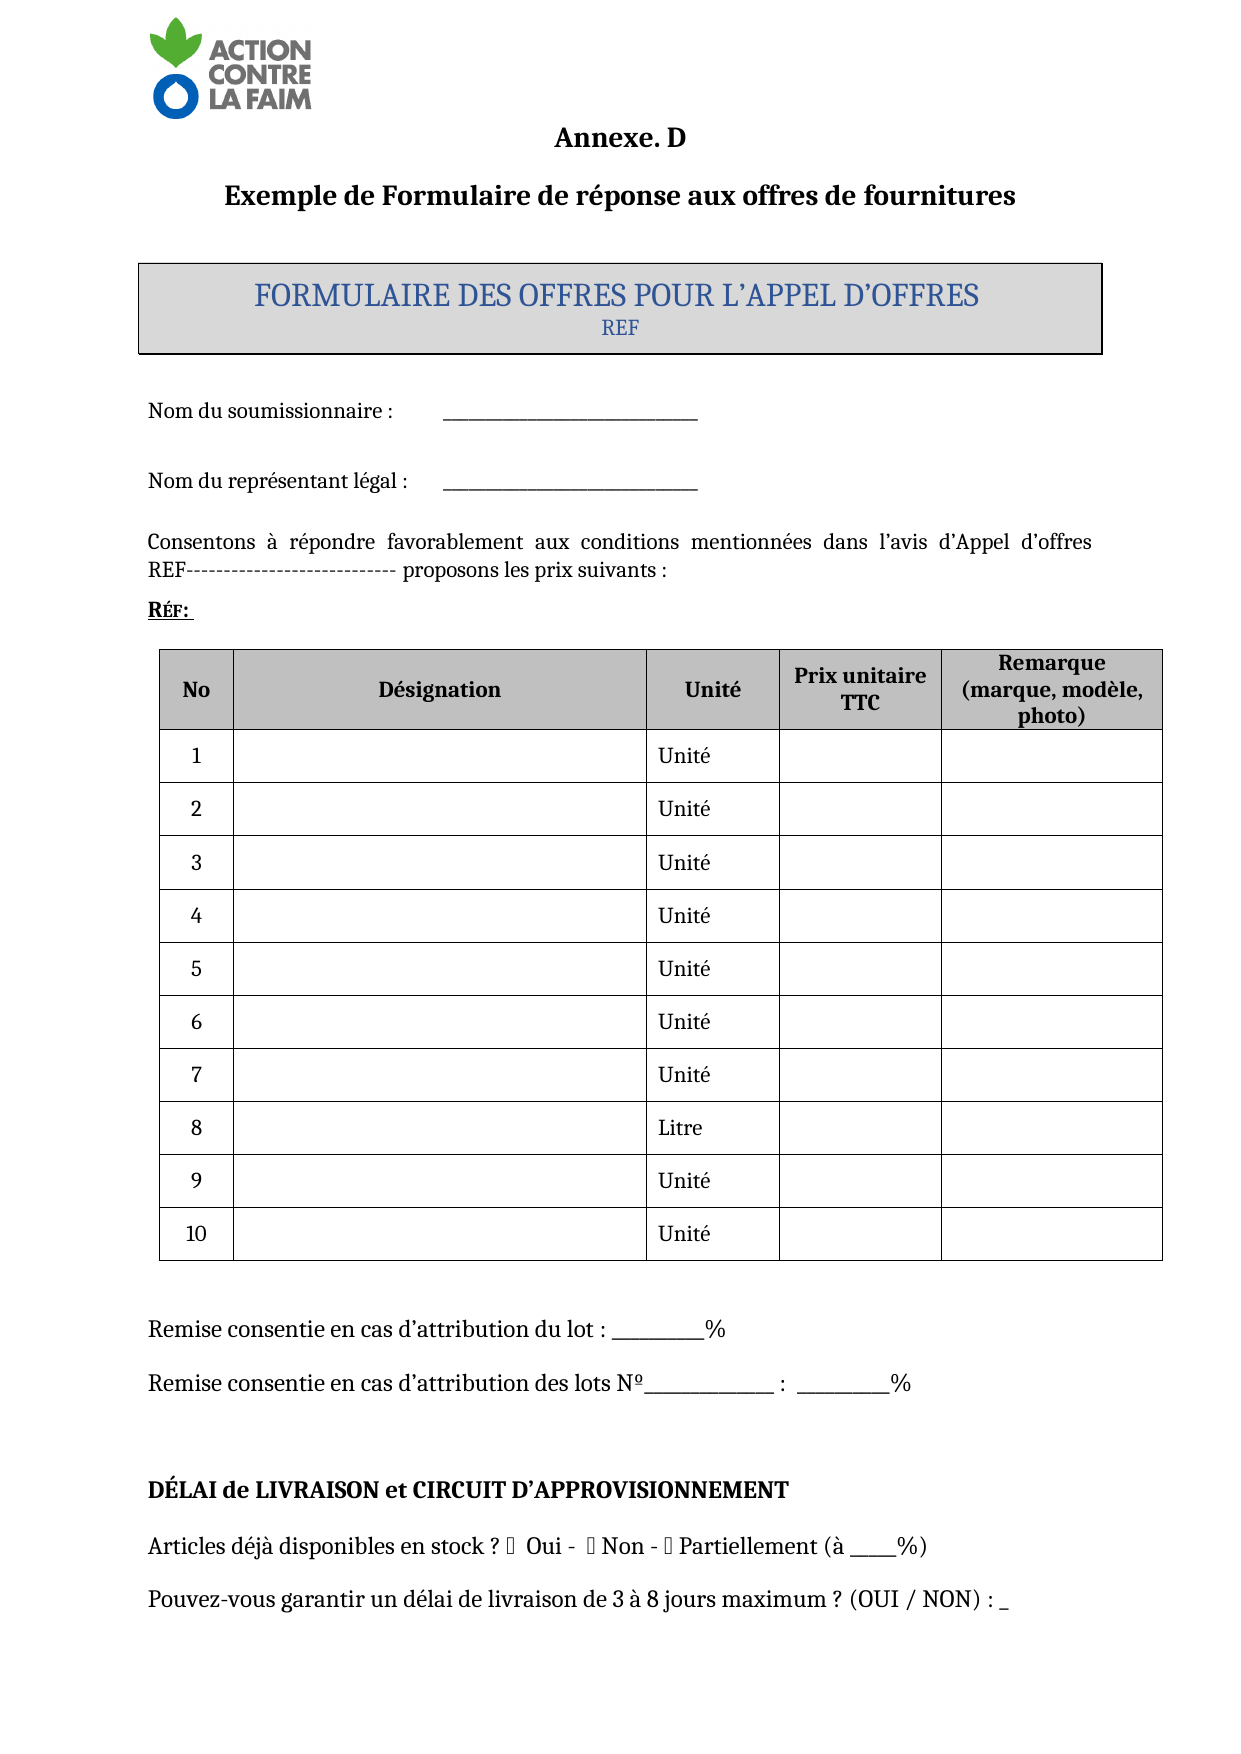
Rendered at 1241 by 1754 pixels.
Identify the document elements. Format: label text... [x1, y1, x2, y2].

table_cell [942, 1102, 1162, 1154]
table_cell [234, 1155, 646, 1207]
table_cell [780, 890, 941, 942]
table_cell [780, 836, 941, 888]
table_cell [234, 943, 646, 995]
table_cell [234, 1102, 646, 1154]
table_cell 2 [160, 783, 233, 835]
subtitle Exemple de Formulaire de réponse aux offres de fournitures [148, 179, 1093, 212]
table_cell 6 [160, 996, 233, 1048]
table_header Prix unitaire TTC [780, 650, 941, 729]
table_cell [234, 890, 646, 942]
table_cell [234, 783, 646, 835]
text Articles déjà disponibles en stock ? Oui - Non - Partiellement (à _____%) [148, 1532, 1093, 1560]
table_cell [780, 943, 941, 995]
table_cell [780, 783, 941, 835]
table_cell [780, 996, 941, 1048]
table_header No [160, 650, 233, 729]
table_cell [942, 730, 1162, 782]
table_cell Unité [647, 890, 779, 942]
table_header Unité [647, 650, 779, 729]
table_cell Unité [647, 1049, 779, 1101]
table_cell [942, 996, 1162, 1048]
table_cell Unité [647, 1155, 779, 1207]
table_cell 3 [160, 836, 233, 888]
table_cell [942, 1049, 1162, 1101]
table_cell 8 [160, 1102, 233, 1154]
table_cell [234, 996, 646, 1048]
table_header Désignation [234, 650, 646, 729]
table_header Remarque (marque, modèle, photo) [942, 650, 1162, 729]
table_cell [780, 1208, 941, 1260]
text Nom du soumissionnaire : ______________________________ [148, 398, 1093, 425]
table_cell 9 [160, 1155, 233, 1207]
text Nom du représentant légal : ______________________________ [148, 468, 1093, 494]
table_cell Unité [647, 783, 779, 835]
table_cell 10 [160, 1208, 233, 1260]
table_cell [234, 1208, 646, 1260]
table_cell 5 [160, 943, 233, 995]
text Remise consentie en cas d’attribution du lot : __________% [148, 1315, 1093, 1344]
table_cell 7 [160, 1049, 233, 1101]
table_cell [942, 943, 1162, 995]
table_cell Litre [647, 1102, 779, 1154]
table_cell [942, 783, 1162, 835]
table_cell [234, 836, 646, 888]
table_cell [234, 1049, 646, 1101]
table_cell [942, 1208, 1162, 1260]
table_cell 1 [160, 730, 233, 782]
text DÉLAI de LIVRAISON et CIRCUIT D’APPROVISIONNEMENT [148, 1476, 1093, 1505]
table_cell [780, 1102, 941, 1154]
table_cell [942, 836, 1162, 888]
table_cell [780, 1049, 941, 1101]
text Remise consentie en cas d’attribution des lots Nº______________ : __________% [148, 1369, 1093, 1398]
table_cell Unité [647, 943, 779, 995]
text Réf: [148, 596, 1093, 623]
table_cell Unité [647, 996, 779, 1048]
picture [147, 14, 315, 122]
table_cell Unité [647, 836, 779, 888]
table_cell 4 [160, 890, 233, 942]
table_cell Unité [647, 730, 779, 782]
table_cell [780, 1155, 941, 1207]
subtitle Annexe. D [148, 121, 1093, 155]
table_cell [942, 1155, 1162, 1207]
table_cell [234, 730, 646, 782]
text Consentons à répondre favorablement aux conditions mentionnées dans l’avis d’Appel d’offres REF---------------------------- proposons les prix suivants : [148, 529, 1093, 584]
text Pouvez-vous garantir un délai de livraison de 3 à 8 jours maximum ? (OUI / NON) : _ [148, 1585, 1093, 1614]
table_cell Unité [647, 1208, 779, 1260]
subtitle FORMULAIRE DES OFFRES POUR L’APPEL D’OFFRES REF [139, 264, 1101, 353]
table_cell [780, 730, 941, 782]
table_cell [942, 890, 1162, 942]
